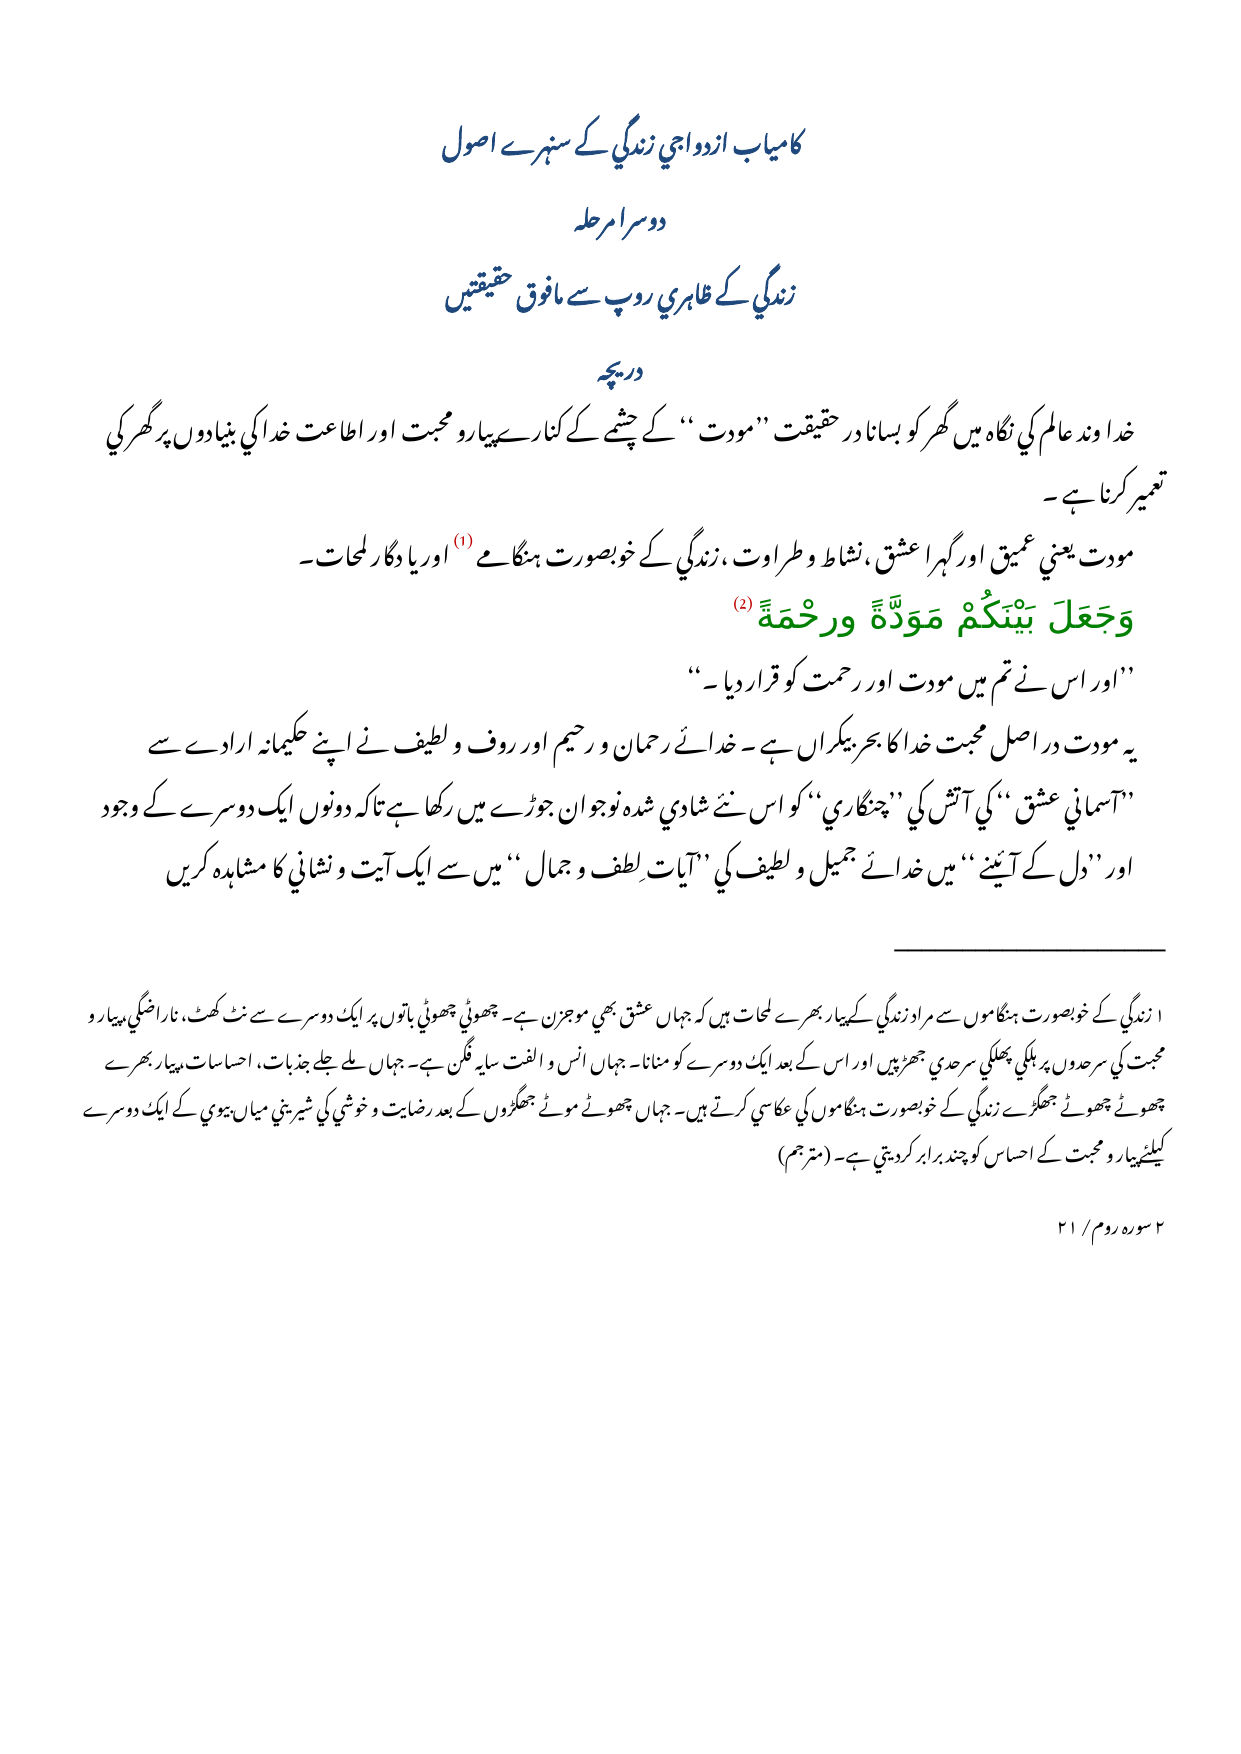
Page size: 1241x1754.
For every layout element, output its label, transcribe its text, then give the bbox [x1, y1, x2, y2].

text اور ’’دل کے آئينے ‘‘ ميں خدائے جميل و لطيف کي ’’آيات ِلطف و جمال ‘‘ ميں سے ايک آيت و نشاني کا مشاہدہ کريں [75, 831, 1165, 894]
subtitle دريچہ [75, 331, 1165, 394]
text ١ زندگي کے خوبصورت ہنگاموں سے مراد زندگي کے پيار بھرے لمحات ہيں کہ جہاں عشق بھي موجزن ہے۔ چھوٹي چھوٹي باتوں پر ايک دوسرے سے نٹ کھٹ، ناراضگي، پيار و محبت کي سرحدوں پر ہلکي پھلکي سرحدي جھڑپيں اور اس کے بعد ايک دوسرے کو منانا۔ جہاں انس و الفت سايہ فگن ہے۔ جہاں ملے جلے جذبات، احساسات، پيار بھرے چھوٹے چھوٹے جھگڑے زندگي کے خوبصورت ہنگاموں کي عکاسي کرتے ہيں۔ جہاں چھوٹے موٹے جھگڑوں کے بعد رضايت و خوشي کي شيريني مياں بيوي کے ايک دوسرے کيلئے پيار و محبت کے احساس کو چند برابر کرديتي ہے۔ (مترجم) [75, 986, 1165, 1174]
text وَجَعَلَ بَيْنَکُمْ مَوَدَّةً ورحْمَةً (2) [75, 581, 1165, 644]
text ٢ سورہ روم/ ٢١ [75, 1199, 1165, 1246]
text يہ مودت در اصل محبت خدا کا بحر بيکراں ہے ۔ خدائے رحمان و رحيم اور روف و لطيف نے اپنے حکيمانہ ارادے سے [75, 706, 1165, 769]
subtitle کامياب ازدواجي زندگي کے سنہرے اصول [75, 106, 1165, 169]
text ’’اور اس نے تم ميں مودت اور رحمت کو قرار ديا ۔‘‘ [75, 644, 1165, 706]
subtitle دوسرا مرحلہ [75, 181, 1165, 244]
text ____________________ [75, 894, 1165, 961]
text خدا وند عالم کي نگاہ ميں گھر کو بسانا در حقيقت ’’مودت ‘‘ کے چشمے کے کنارے پيارو محبت اور اطاعت خدا کي بنيادوں پر گھر کي تعمير کرنا ہے ۔ [75, 394, 1165, 519]
text مودت يعني عميق اور گہرا عشق ،نشاط و طراوت ،زندگي کے خوبصورت ہنگامے (1) اور يا دگار لمحات۔ [75, 519, 1165, 581]
subtitle زندگي کے ظاہري روپ سے مافوق حقيقتيں [75, 256, 1165, 319]
text ’’آسماني عشق ‘‘ کي آتش کي ’’چنگاري‘‘ کو اس نئے شادي شدہ نوجوان جوڑے ميں رکھا ہے تاکہ دونوں ايک دوسرے کے وجود [75, 769, 1165, 831]
